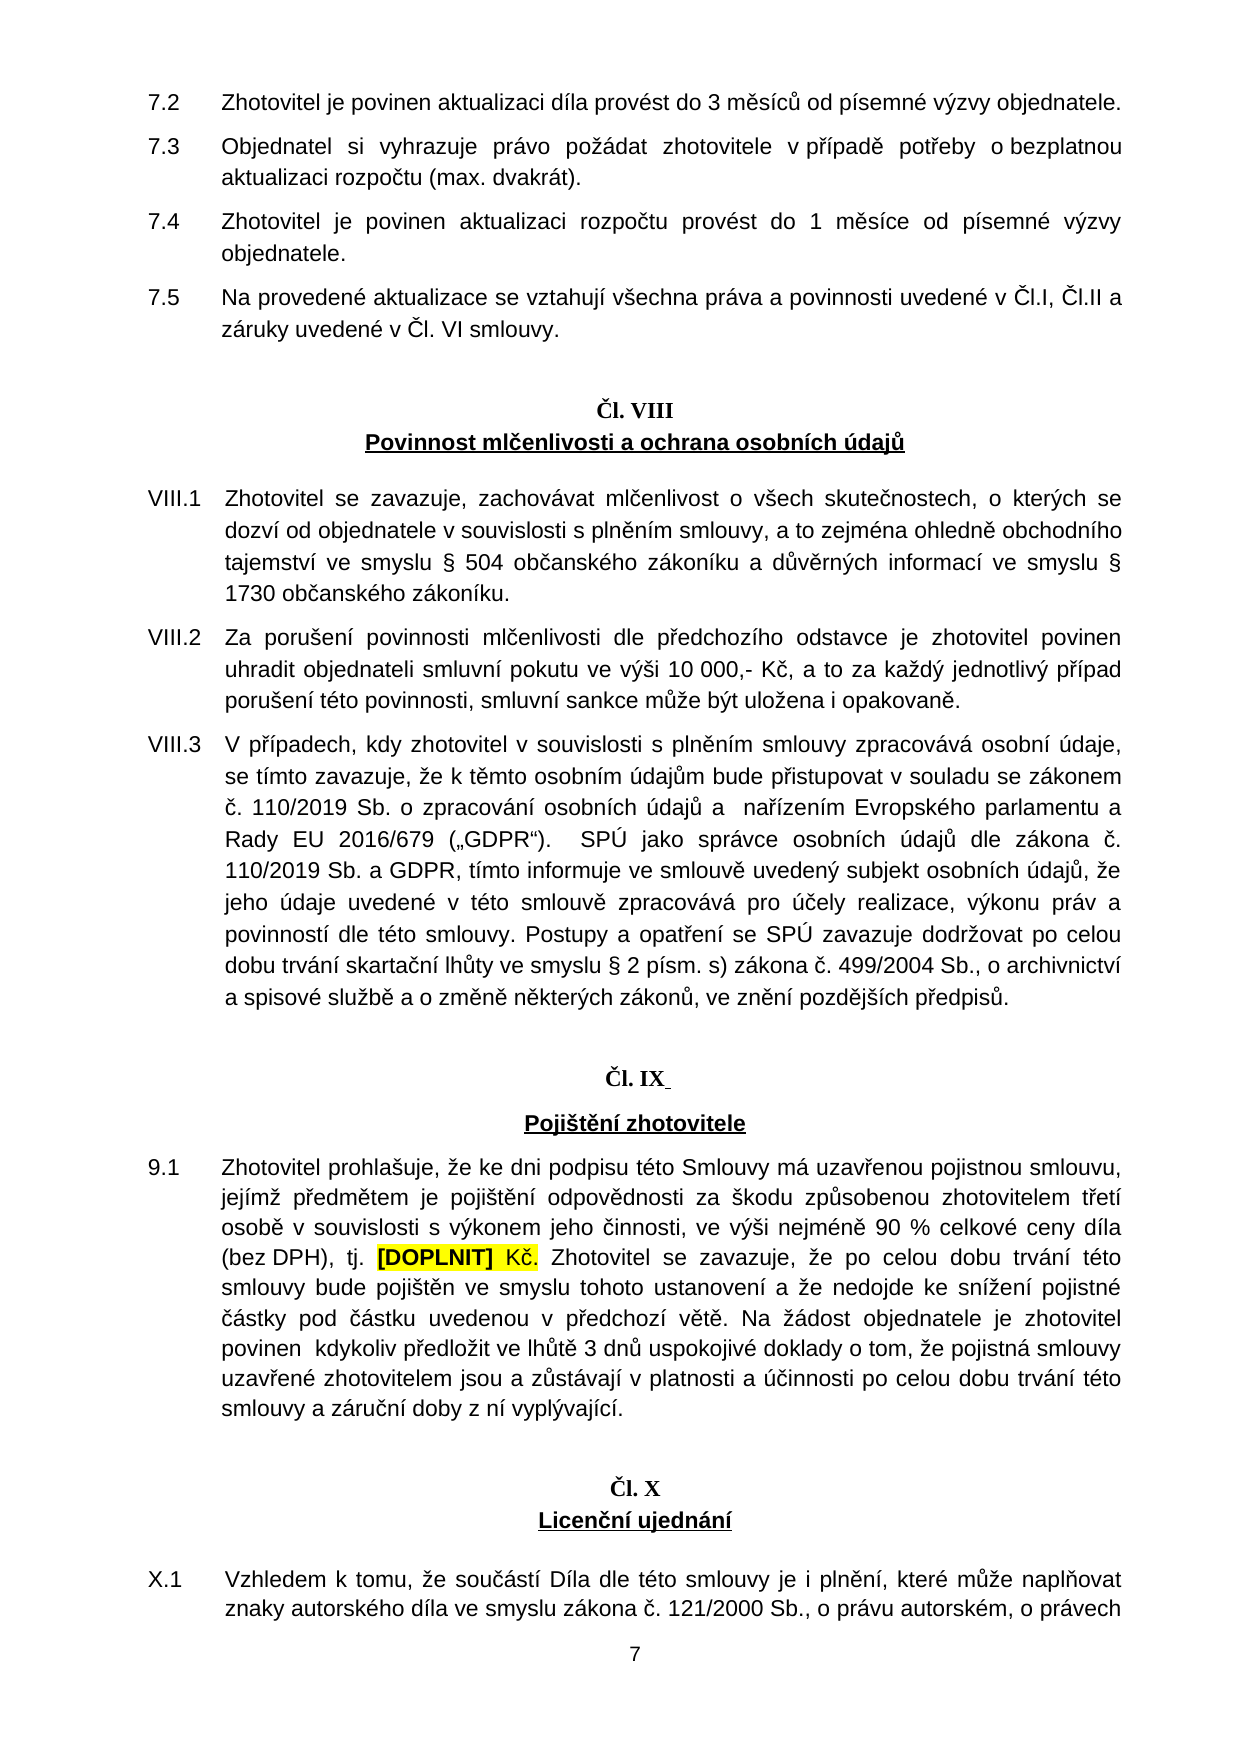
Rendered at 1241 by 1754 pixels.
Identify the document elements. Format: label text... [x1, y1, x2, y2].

text Povinnost mlčenlivosti a ochrana osobních údajů [148, 397, 1122, 455]
list 7.2 Zhotovitel je povinen aktualizaci díla provést do 3 měsíců od písemné výzvy objednatele. [148, 89, 1122, 115]
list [148, 1564, 1122, 1622]
list Za porušení povinnosti mlčenlivosti dle předchozího odstavce je zhotovitel povinen uhradit objednateli smluvní pokutu ve výši 10 000,- Kč, a to za každý jednotlivý případ porušení této povinnosti, smluvní sankce může být uložena i opakovaně. [148, 624, 1122, 713]
list 7.4 Zhotovitel je povinen aktualizaci rozpočtu provést do 1 měsíce od písemné výzvy objednatele. [148, 208, 1122, 266]
text 9.1 Zhotovitel prohlašuje, že ke dni podpisu této Smlouvy má uzavřenou pojistnou smlouvu, jejímž předmětem je pojištění odpovědnosti za škodu způsobenou zhotovitelem třetí osobě v souvislosti s výkonem jeho činnosti, ve výši nejméně 90 % celkové ceny díla (bez DPH), tj. [DOPLNIT] Kč. Zhotovitel se zavazuje, že po celou dobu trvání této smlouvy bude pojištěn ve smyslu tohoto ustanovení a že nedojde ke snížení pojistné částky pod částku uvedenou v předchozí větě. Na žádost objednatele je zhotovitel povinen kdykoliv předložit ve lhůtě 3 dnů uspokojivé doklady o tom, že pojistná smlouvy uzavřené zhotovitelem jsou a zůstávají v platnosti a účinnosti po celou dobu trvání této smlouvy a záruční doby z ní vyplývající. [148, 1153, 1122, 1422]
list V případech, kdy zhotovitel v souvislosti s plněním smlouvy zpracovává osobní údaje, se tímto zavazuje, že k těmto osobním údajům bude přistupovat v souladu se zákonem č. 110/2019 Sb. o zpracování osobních údajů a nařízením Evropského parlamentu a Rady EU 2016/679 („GDPR“). SPÚ jako správce osobních údajů dle zákona č. 110/2019 Sb. a GDPR, tímto informuje ve smlouvě uvedený subjekt osobních údajů, že jeho údaje uvedené v této smlouvě zpracovává pro účely realizace, výkonu práv a povinností dle této smlouvy. Postupy a opatření se SPÚ zavazuje dodržovat po celou dobu trvání skartační lhůty ve smyslu § 2 písm. s) zákona č. 499/2004 Sb., o archivnictví a spisové službě a o změně některých zákonů, ve znění pozdějších předpisů. [148, 731, 1122, 1010]
list 7.3 Objednatel si vyhrazuje právo požádat zhotovitele v případě potřeby o bezplatnou aktualizaci rozpočtu (max. dvakrát). [148, 133, 1122, 191]
text Licenční ujednání [148, 1475, 1122, 1533]
list Pojištění zhotovitele [148, 1109, 1122, 1136]
list 7.5 Na provedené aktualizace se vztahují všechna práva a povinnosti uvedené v Čl.I, Čl.II a záruky uvedené v Čl. VI smlouvy. [148, 284, 1122, 342]
list Zhotovitel se zavazuje, zachovávat mlčenlivost o všech skutečnostech, o kterých se dozví od objednatele v souvislosti s plněním smlouvy, a to zejména ohledně obchodního tajemství ve smyslu § 504 občanského zákoníku a důvěrných informací ve smyslu § 1730 občanského zákoníku. [148, 485, 1122, 606]
